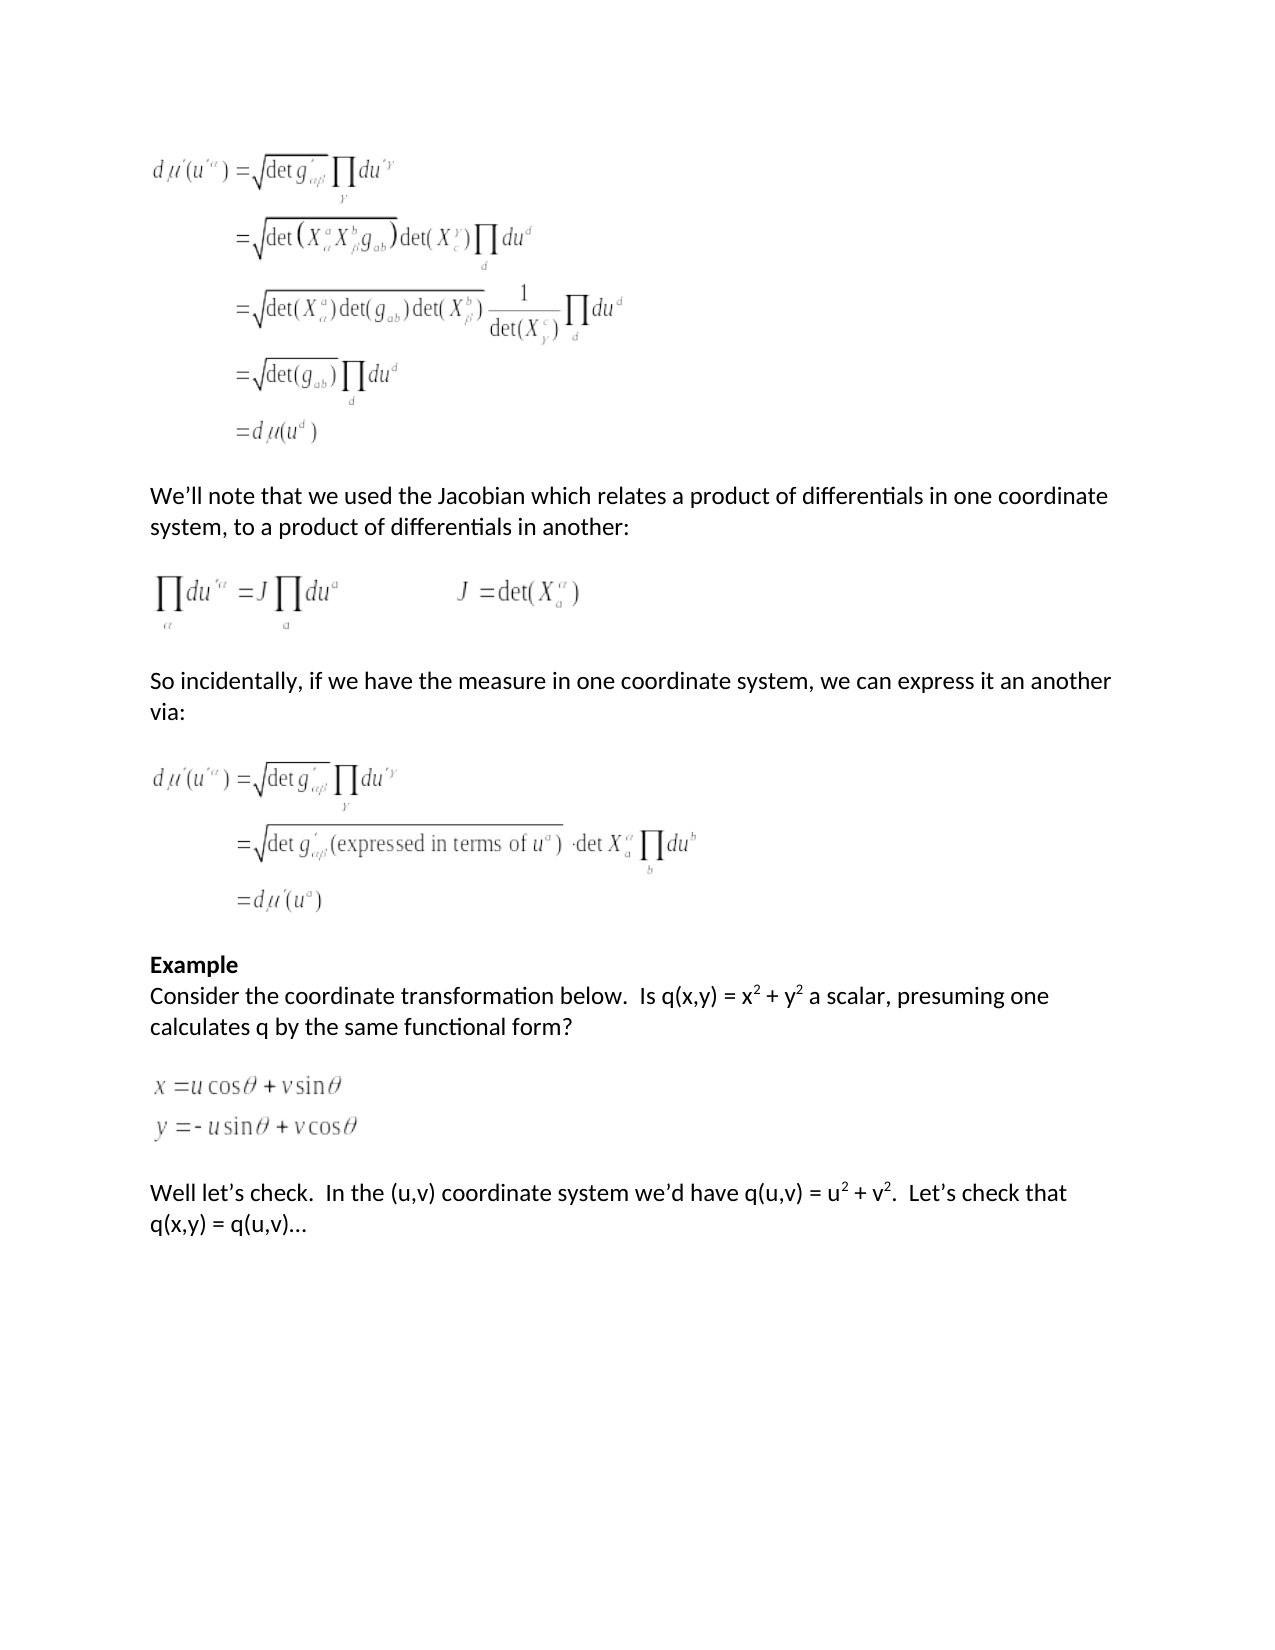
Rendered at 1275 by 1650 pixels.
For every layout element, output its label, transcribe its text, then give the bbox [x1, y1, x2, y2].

text Example [150, 950, 1125, 980]
text Well let’s check. In the (u,v) coordinate system we’d have q(u,v) = u2 + v2. Let’s check that q(x,y) = q(u,v)… [150, 1177, 1125, 1238]
text We’ll note that we used the Jacobian which relates a product of differentials in one coordinate system, to a product of differentials in another: [150, 481, 1125, 542]
text So incidentally, if we have the measure in one coordinate system, we can express it an another via: [150, 665, 1125, 726]
text Consider the coordinate transformation below. Is q(x,y) = x2 + y2 a scalar, presuming one calculates q by the same functional form? [150, 980, 1125, 1041]
